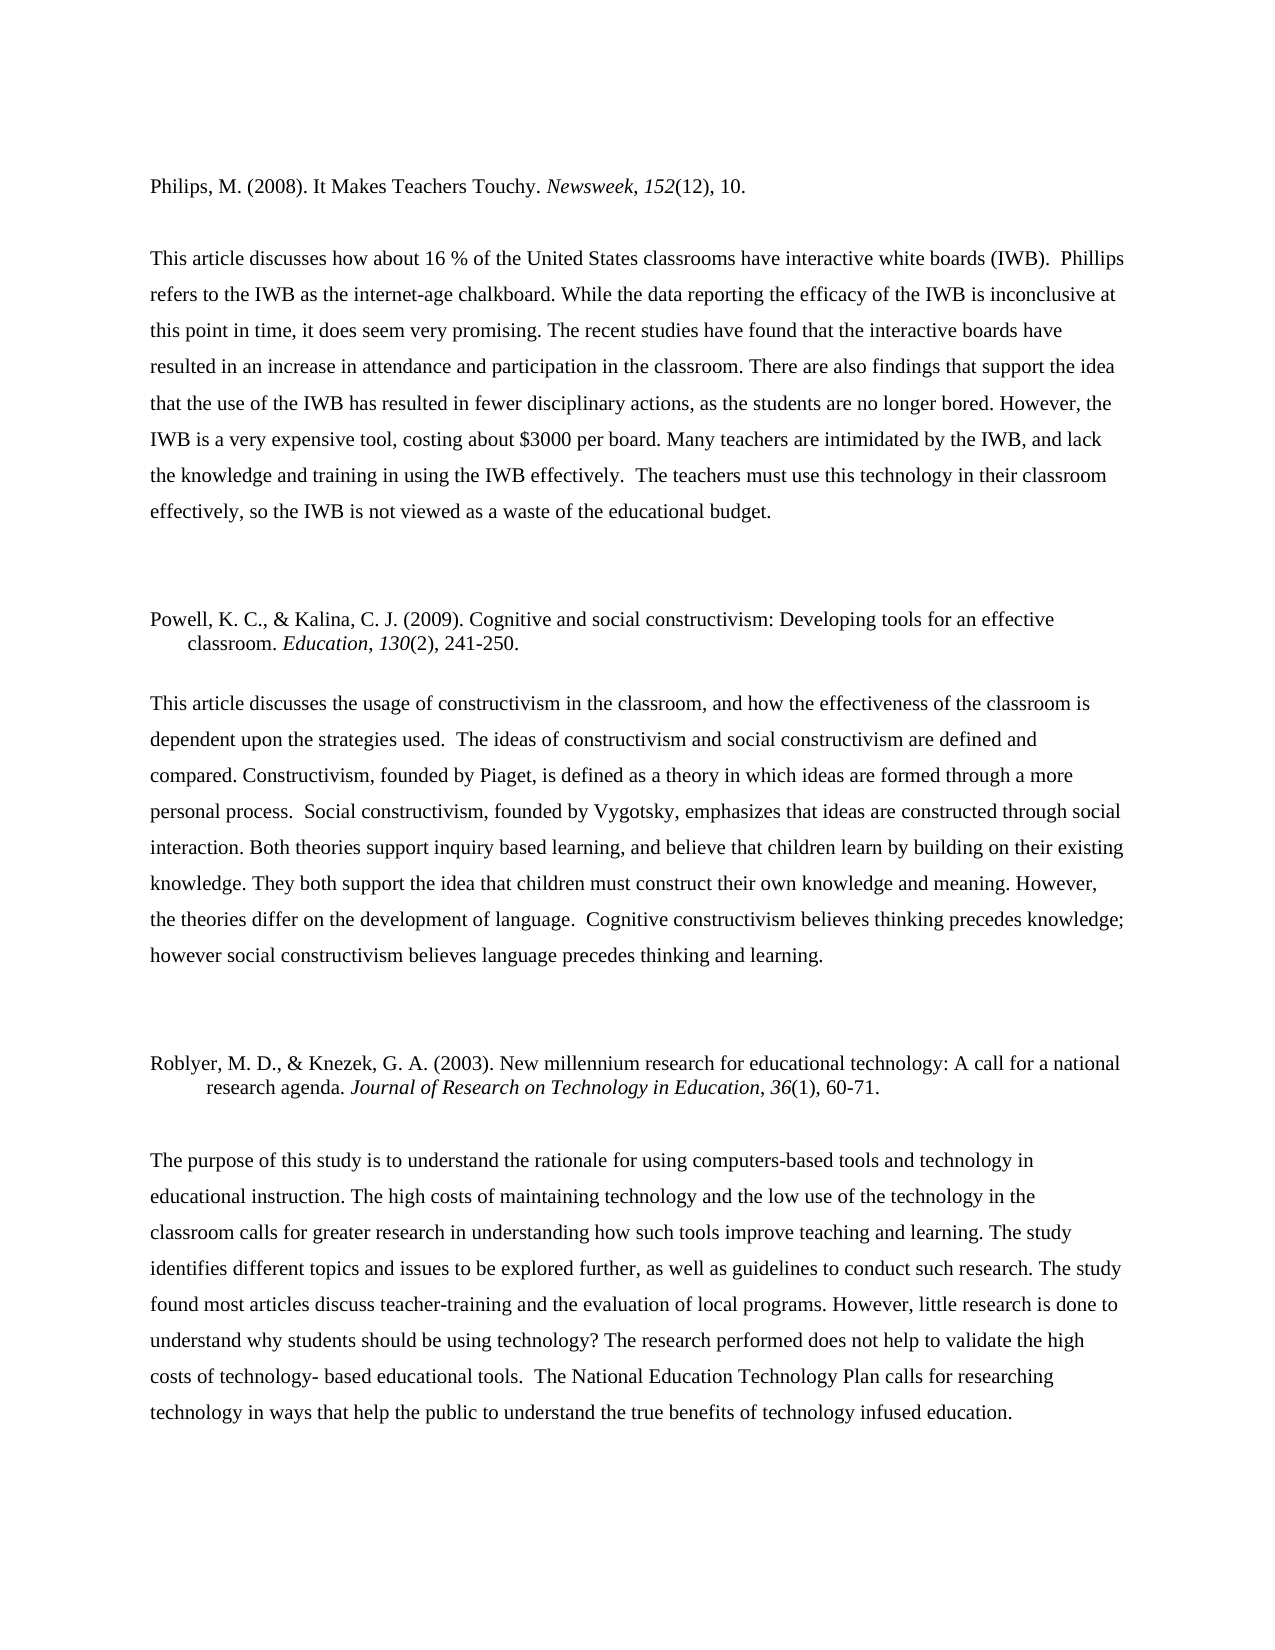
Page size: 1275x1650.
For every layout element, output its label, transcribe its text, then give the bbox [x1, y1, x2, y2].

text This article discusses how about 16 % of the United States classrooms have interactive white boards (IWB). Phillips refers to the IWB as the internet-age chalkboard. While the data reporting the efficacy of the IWB is inconclusive at this point in time, it does seem very promising. The recent studies have found that the interactive boards have resulted in an increase in attendance and participation in the classroom. There are also findings that support the idea that the use of the IWB has resulted in fewer disciplinary actions, as the students are no longer bored. However, the IWB is a very expensive tool, costing about $3000 per board. Many teachers are intimidated by the IWB, and lack the knowledge and training in using the IWB effectively. The teachers must use this technology in their classroom effectively, so the IWB is not viewed as a waste of the educational budget. [150, 246, 1125, 523]
text This article discusses the usage of constructivism in the classroom, and how the effectiveness of the classroom is dependent upon the strategies used. The ideas of constructivism and social constructivism are defined and compared. Constructivism, founded by Piaget, is defined as a theory in which ideas are formed through a more personal process. Social constructivism, founded by Vygotsky, emphasizes that ideas are constructed through social interaction. Both theories support inquiry based learning, and believe that children learn by building on their existing knowledge. They both support the idea that children must construct their own knowledge and meaning. However, the theories differ on the development of language. Cognitive constructivism believes thinking precedes knowledge; however social constructivism believes language precedes thinking and learning. [150, 691, 1125, 967]
text Philips, M. (2008). It Makes Teachers Touchy. Newsweek, 152(12), 10. [150, 174, 1125, 198]
text The purpose of this study is to understand the rationale for using computers-based tools and technology in educational instruction. The high costs of maintaining technology and the low use of the technology in the classroom calls for greater research in understanding how such tools improve teaching and learning. The study identifies different topics and issues to be explored further, as well as guidelines to conduct such research. The study found most articles discuss teacher-training and the evaluation of local programs. However, little research is done to understand why students should be using technology? The research performed does not help to validate the high costs of technology- based educational tools. The National Education Technology Plan calls for researching technology in ways that help the public to understand the true benefits of technology infused education. [150, 1147, 1125, 1424]
text Roblyer, M. D., & Knezek, G. A. (2003). New millennium research for educational technology: A call for a national research agenda. Journal of Research on Technology in Education, 36(1), 60-71. [150, 1051, 1125, 1099]
text Powell, K. C., & Kalina, C. J. (2009). Cognitive and social constructivism: Developing tools for an effective classroom. Education, 130(2), 241-250. [150, 607, 1125, 655]
